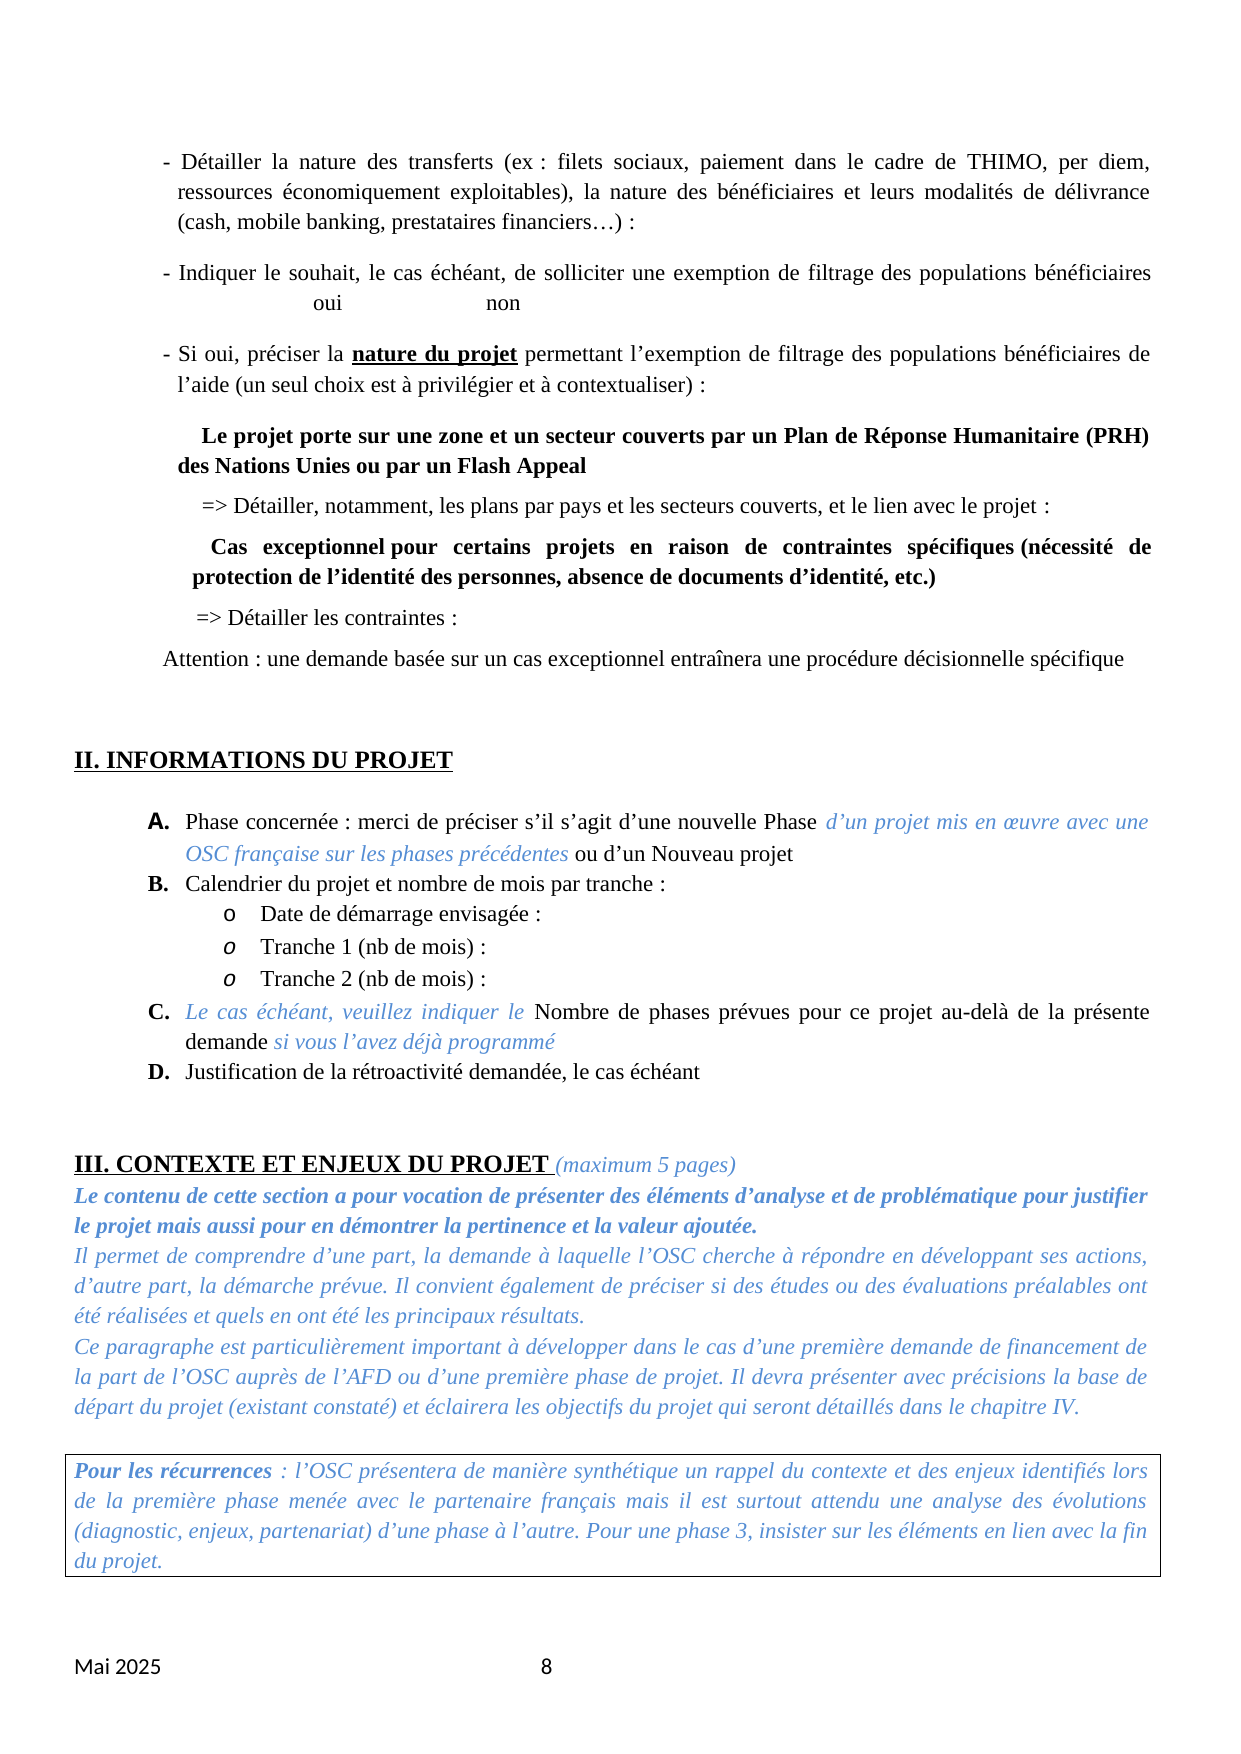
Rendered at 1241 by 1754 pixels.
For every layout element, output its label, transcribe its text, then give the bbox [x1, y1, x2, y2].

list Attention : une demande basée sur un cas exceptionnel entraînera une procédure décisionnelle spécifique [148, 644, 1152, 671]
list II. INFORMATIONS DU PROJET [74, 746, 1152, 774]
list Phase concernée : merci de préciser s’il s’agit d’une nouvelle Phase d’un projet mis en œuvre avec une OSC française sur les phases précédentes ou d’un Nouveau projet [148, 805, 1152, 866]
text - Si oui, préciser la nature du projet permettant l’exemption de filtrage des populations bénéficiaires de l’aide (un seul choix est à privilégier et à contextualiser) : [163, 340, 1152, 397]
text Pour les récurrences : l’OSC présentera de manière synthétique un rappel du contexte et des enjeux identifiés lors de la première phase menée avec le partenaire français mais il est surtout attendu une analyse des évolutions (diagnostic, enjeux, partenariat) d’une phase à l’autre. Pour une phase 3, insister sur les éléments en lien avec la fin du projet. [66, 1455, 1160, 1576]
text Il permet de comprendre d’une part, la demande à laquelle l’OSC cherche à répondre en développant ses actions, d’autre part, la démarche prévue. Il convient également de préciser si des études ou des évaluations préalables ont été réalisées et quels en ont été les principaux résultats. [74, 1242, 1152, 1329]
list  Le projet porte sur une zone et un secteur couverts par un Plan de Réponse Humanitaire (PRH) des Nations Unies ou par un Flash Appeal [177, 422, 1152, 478]
list => Détailler, notamment, les plans par pays et les secteurs couverts, et le lien avec le projet : [133, 492, 1152, 519]
list Tranche 1 (nb de mois) : [223, 933, 1152, 961]
text - Détailler la nature des transferts (ex : filets sociaux, paiement dans le cadre de THIMO, per diem, ressources économiquement exploitables), la nature des bénéficiaires et leurs modalités de délivrance (cash, mobile banking, prestataires financiers…) : [163, 148, 1152, 234]
text Le contenu de cette section a pour vocation de présenter des éléments d’analyse et de problématique pour justifier le projet mais aussi pour en démontrer la pertinence et la valeur ajoutée. [74, 1182, 1152, 1238]
list => Détailler les contraintes : [133, 604, 1152, 630]
list Calendrier du projet et nombre de mois par tranche : [148, 870, 1152, 897]
text - Indiquer le souhait, le cas échéant, de solliciter une exemption de filtrage des populations bénéficiaires oui  non [163, 259, 1152, 316]
list Justification de la rétroactivité demandée, le cas échéant [148, 1058, 1152, 1084]
list Tranche 2 (nb de mois) : [223, 965, 1152, 993]
list III. CONTEXTE ET ENJEUX DU PROJET (maximum 5 pages) [74, 1149, 1152, 1177]
text Ce paragraphe est particulièrement important à développer dans le cas d’une première demande de financement de la part de l’OSC auprès de l’AFD ou d’une première phase de projet. Il devra présenter avec précisions la base de départ du projet (existant constaté) et éclairera les objectifs du projet qui seront détaillés dans le chapitre IV. [74, 1333, 1152, 1419]
list Date de démarrage envisagée : [223, 901, 1152, 929]
list  Cas exceptionnel pour certains projets en raison de contraintes spécifiques (nécessité de protection de l’identité des personnes, absence de documents d’identité, etc.) [177, 533, 1152, 590]
list Le cas échéant, veuillez indiquer le Nombre de phases prévues pour ce projet au-delà de la présente demande si vous l’avez déjà programmé [148, 998, 1152, 1054]
